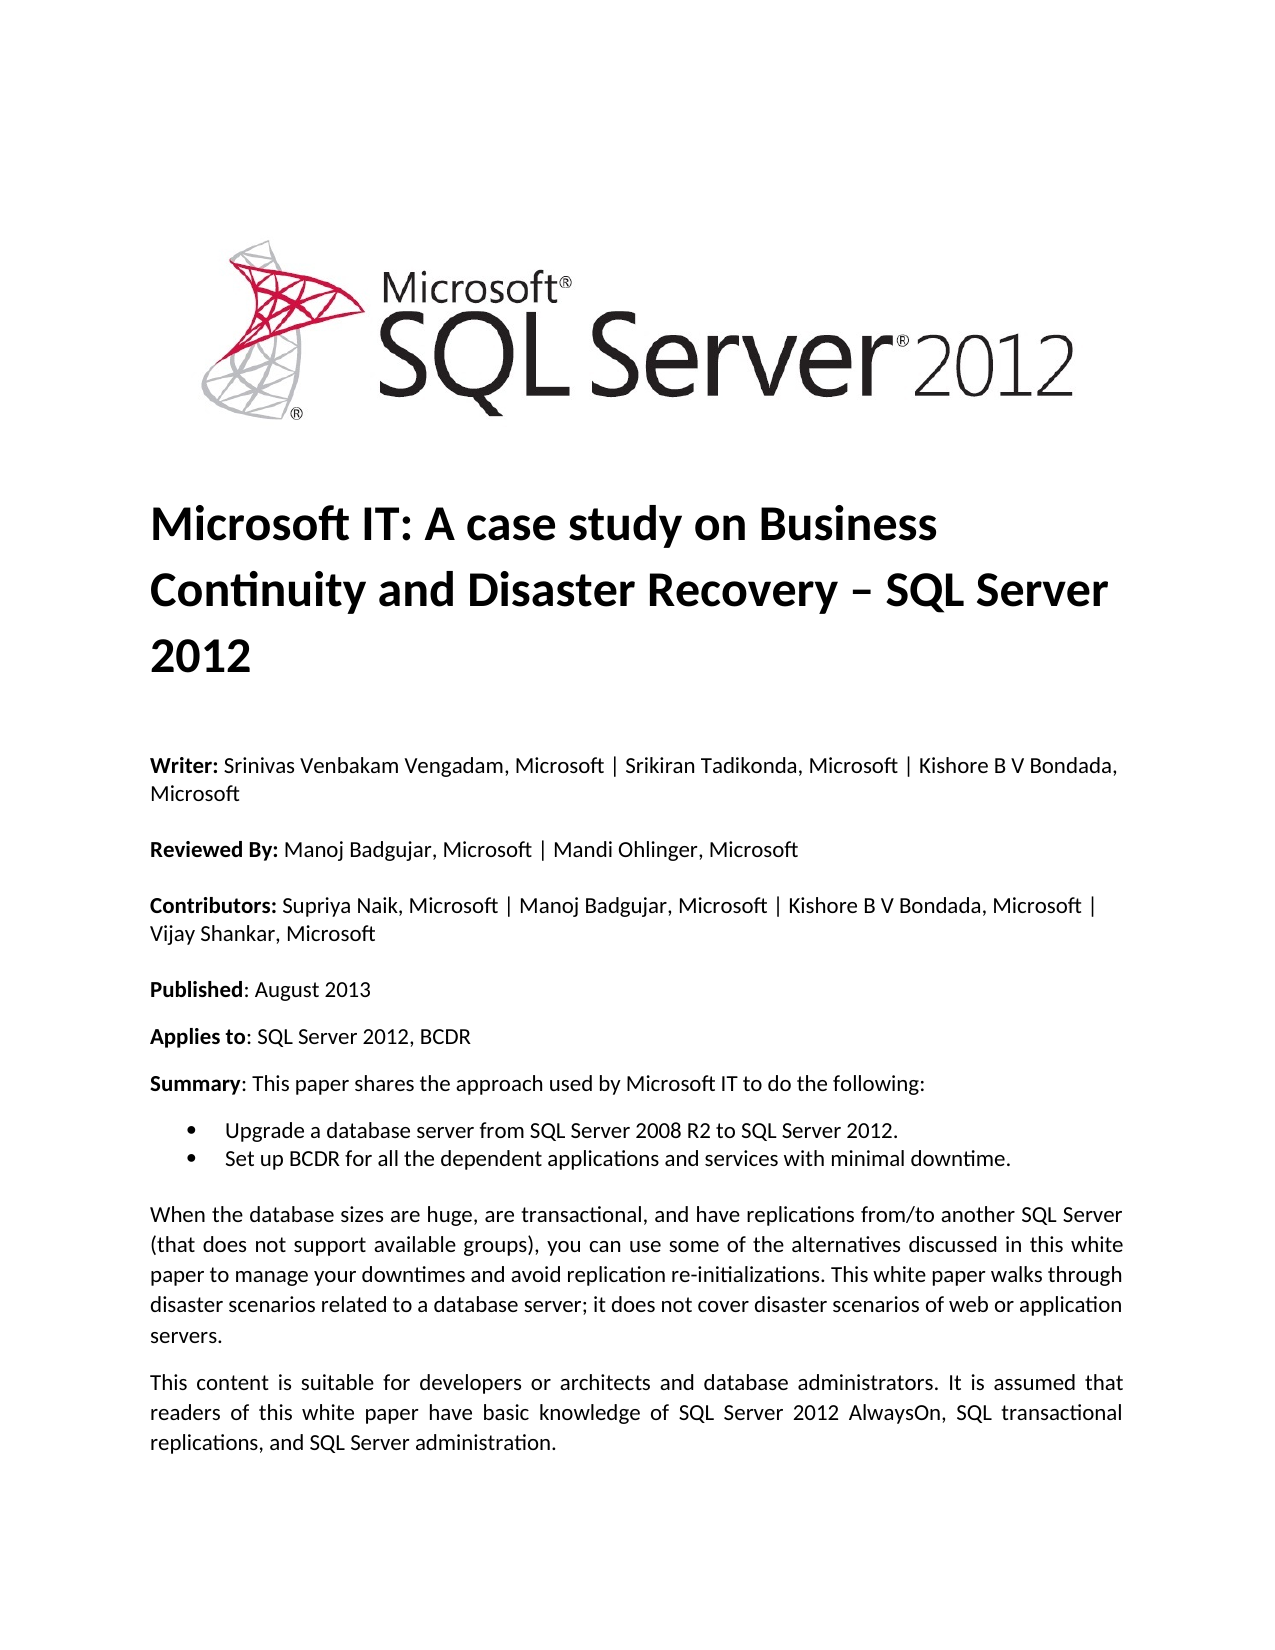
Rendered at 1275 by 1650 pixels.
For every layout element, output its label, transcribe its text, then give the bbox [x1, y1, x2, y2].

text This content is suitable for developers or architects and database administrators. It is assumed that readers of this white paper have basic knowledge of SQL Server 2012 AlwaysOn, SQL transactional replications, and SQL Server administration. [150, 1368, 1125, 1456]
text Writer: Srinivas Venbakam Vengadam, Microsoft | Srikiran Tadikonda, Microsoft | Kishore B V Bondada, Microsoft [150, 751, 1125, 807]
text Microsoft IT: A case study on Business Continuity and Disaster Recovery – SQL Server 2012 [150, 492, 1125, 684]
list Set up BCDR for all the dependent applications and services with minimal downtime. [187, 1144, 1125, 1172]
list Upgrade a database server from SQL Server 2008 R2 to SQL Server 2012. [187, 1116, 1125, 1144]
text Summary: This paper shares the approach used by Microsoft IT to do the following: [150, 1069, 1125, 1097]
text When the database sizes are huge, are transactional, and have replications from/to another SQL Server (that does not support available groups), you can use some of the alternatives discussed in this white paper to manage your downtimes and avoid replication re-initializations. This white paper walks through disaster scenarios related to a database server; it does not cover disaster scenarios of web or application servers. [150, 1200, 1125, 1349]
picture [150, 180, 1125, 473]
text Applies to: SQL Server 2012, BCDR [150, 1022, 1125, 1050]
text Contributors: Supriya Naik, Microsoft | Manoj Badgujar, Microsoft | Kishore B V Bondada, Microsoft | [150, 891, 1125, 919]
text Vijay Shankar, Microsoft [150, 919, 1125, 947]
text Reviewed By: Manoj Badgujar, Microsoft | Mandi Ohlinger, Microsoft [150, 835, 1125, 863]
text Published: August 2013 [150, 975, 1125, 1003]
